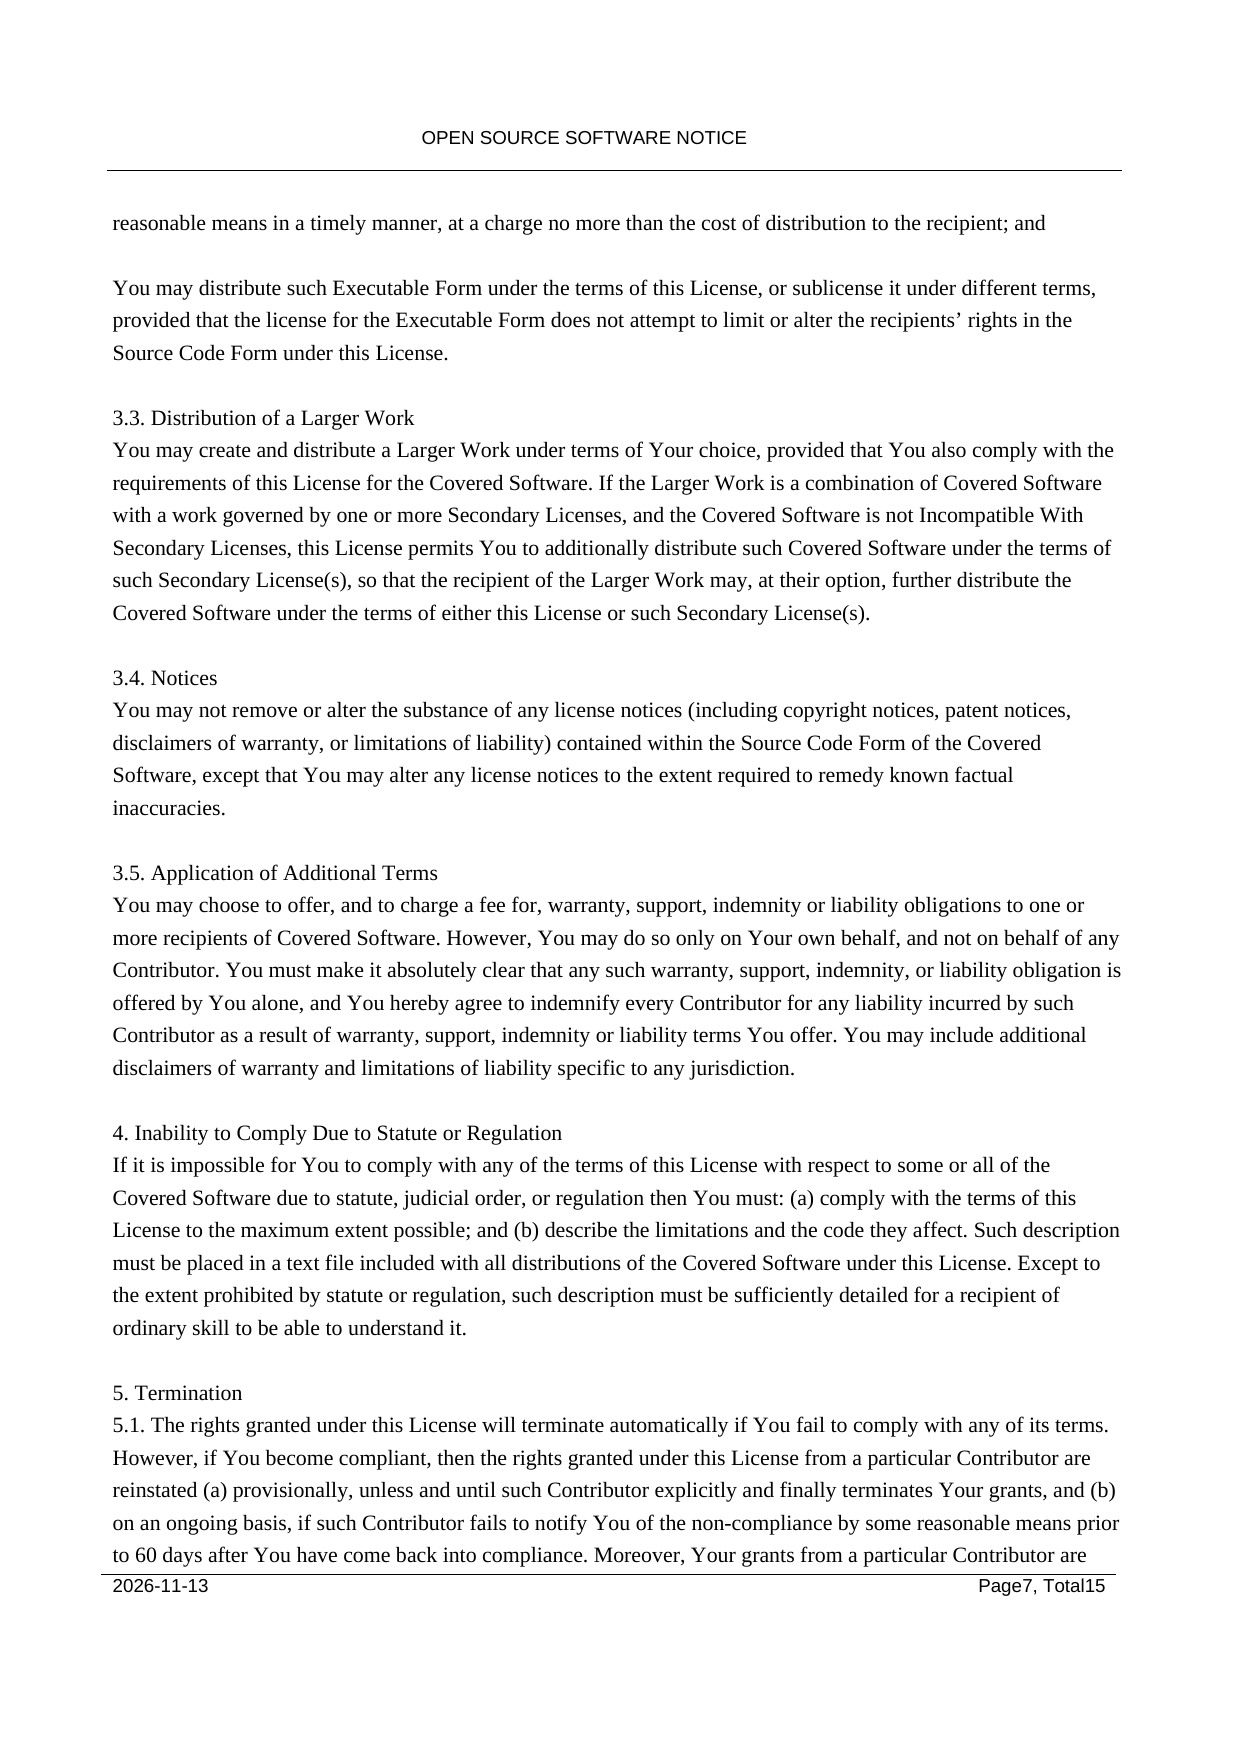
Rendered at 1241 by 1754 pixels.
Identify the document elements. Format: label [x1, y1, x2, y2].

text [112, 206, 1128, 1571]
